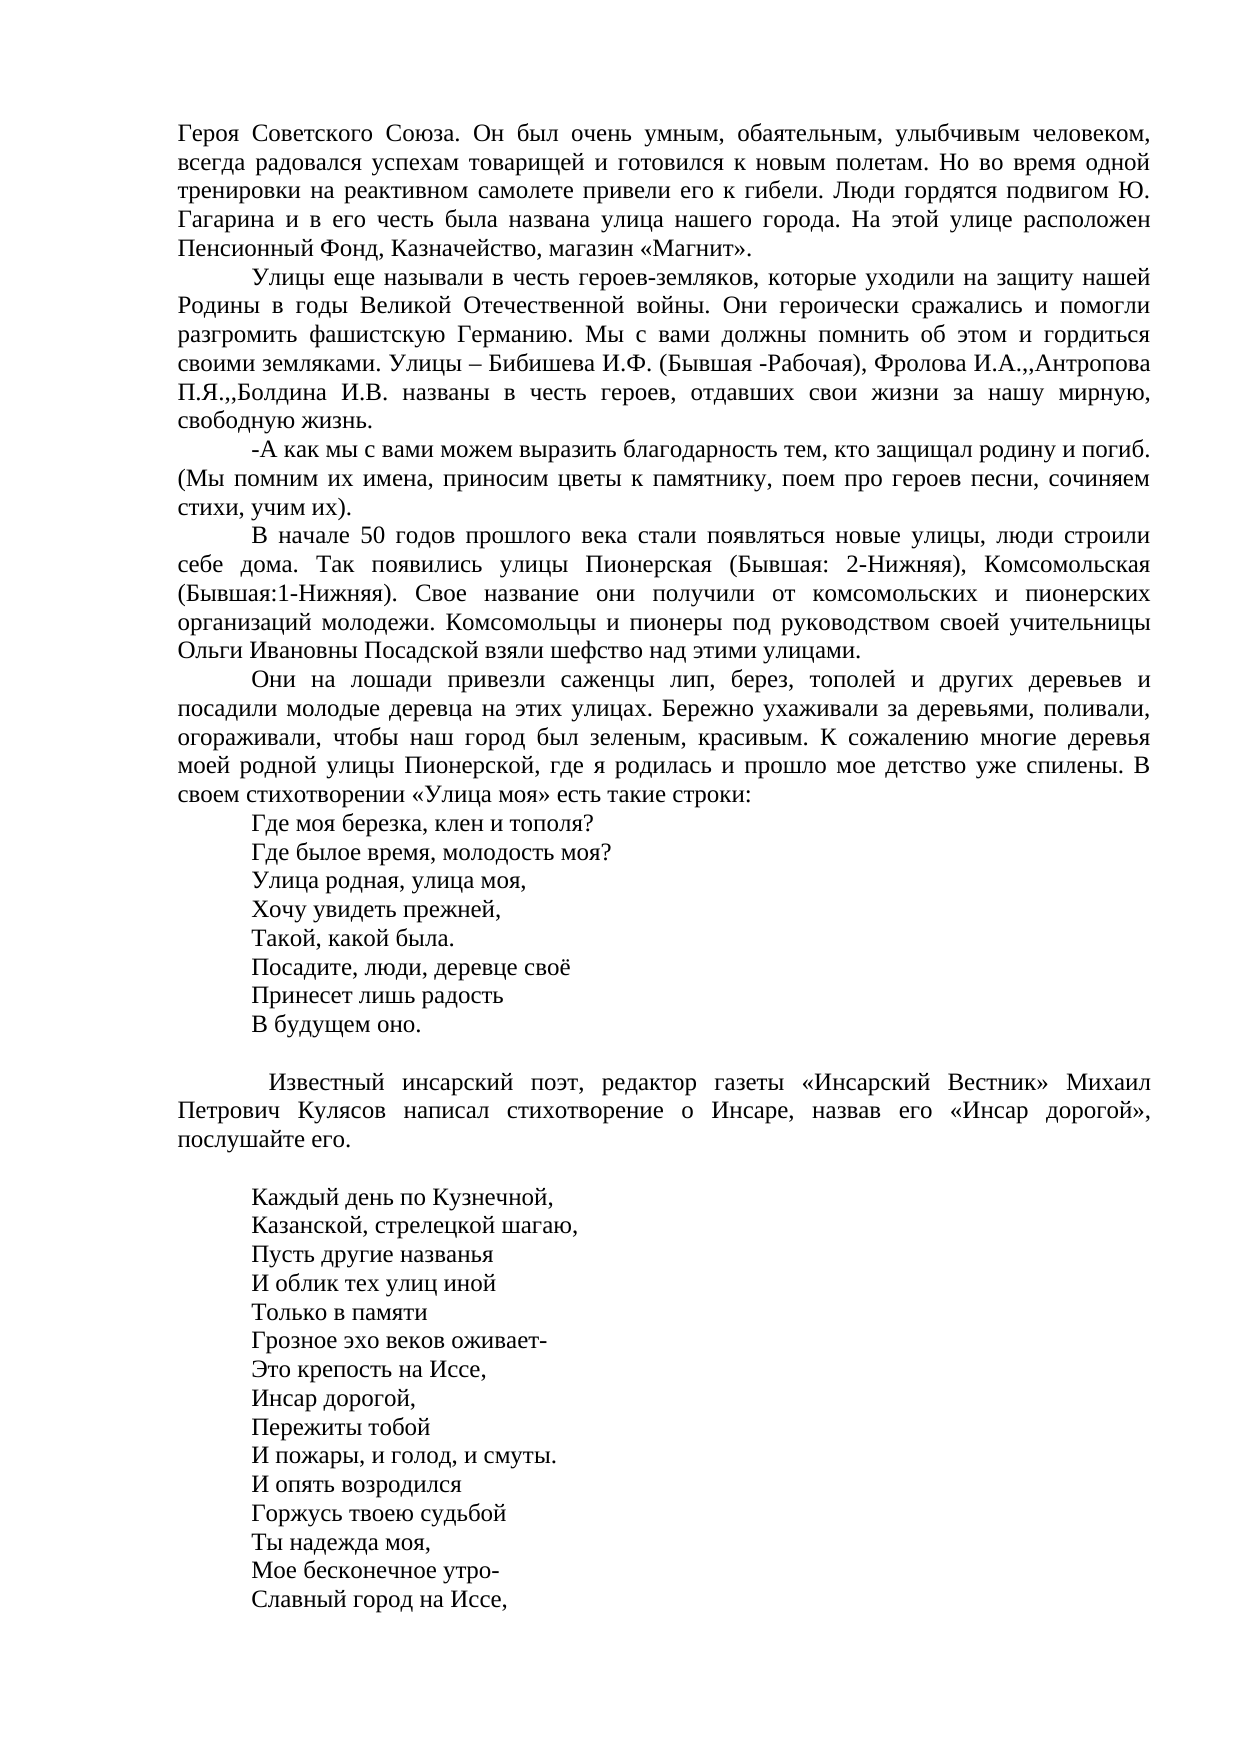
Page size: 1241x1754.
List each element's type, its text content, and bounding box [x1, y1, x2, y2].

text Ты надежда моя, [177, 1527, 1152, 1556]
text Горжусь твоею судьбой [177, 1498, 1152, 1527]
text Они на лошади привезли саженцы лип, берез, тополей и других деревьев и посадили молодые деревца на этих улицах. Бережно ухаживали за деревьями, поливали, огораживали, чтобы наш город был зеленым, красивым. К сожалению многие деревья моей родной улицы Пионерской, где я родилась и прошло мое детство уже спилены. В своем стихотворении «Улица моя» есть такие строки: [177, 664, 1152, 808]
text В начале 50 годов прошлого века стали появляться новые улицы, люди строили себе дома. Так появились улицы Пионерская (Бывшая: 2-Нижняя), Комсомольская (Бывшая:1-Нижняя). Свое название они получили от комсомольских и пионерских организаций молодежи. Комсомольцы и пионеры под руководством своей учительницы Ольги Ивановны Посадской взяли шефство над этими улицами. [177, 521, 1152, 664]
text Каждый день по Кузнечной, [177, 1182, 1152, 1211]
text Казанской, стрелецкой шагаю, [177, 1211, 1152, 1239]
text Мое бесконечное утро- [177, 1556, 1152, 1584]
text Улица родная, улица моя, [177, 866, 1152, 894]
text Хочу увидеть прежней, [177, 894, 1152, 923]
text Такой, какой была. [177, 923, 1152, 952]
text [177, 118, 1152, 262]
text Принесет лишь радость [177, 981, 1152, 1009]
text Грозное эхо веков оживает- [177, 1326, 1152, 1354]
text И облик тех улиц иной [177, 1268, 1152, 1297]
text И пожары, и голод, и смуты. [177, 1441, 1152, 1469]
text Улицы еще называли в честь героев-земляков, которые уходили на защиту нашей Родины в годы Великой Отечественной войны. Они героически сражались и помогли разгромить фашистскую Германию. Мы с вами должны помнить об этом и гордиться своими земляками. Улицы – Бибишева И.Ф. (Бывшая -Рабочая), Фролова И.А.,,Антропова П.Я.,,Болдина И.В. названы в честь героев, отдавших свои жизни за нашу мирную, свободную жизнь. [177, 262, 1152, 434]
text Посадите, люди, деревце своё [177, 952, 1152, 981]
text Инсар дорогой, [177, 1383, 1152, 1412]
text Известный инсарский поэт, редактор газеты «Инсарский Вестник» Михаил Петрович Кулясов написал стихотворение о Инсаре, назвав его «Инсар дорогой», послушайте его. [177, 1067, 1152, 1153]
text Пережиты тобой [177, 1412, 1152, 1441]
text Славный город на Иссе, [177, 1584, 1152, 1613]
text Это крепость на Иссе, [177, 1354, 1152, 1383]
text Только в памяти [177, 1297, 1152, 1326]
text В будущем оно. [177, 1009, 1152, 1038]
text -А как мы с вами можем выразить благодарность тем, кто защищал родину и погиб. (Мы помним их имена, приносим цветы к памятнику, поем про героев песни, сочиняем стихи, учим их). [177, 434, 1152, 521]
text Пусть другие названья [177, 1239, 1152, 1268]
text Где былое время, молодость моя? [177, 837, 1152, 866]
text И опять возродился [177, 1469, 1152, 1498]
text Где моя березка, клен и тополя? [177, 808, 1152, 837]
